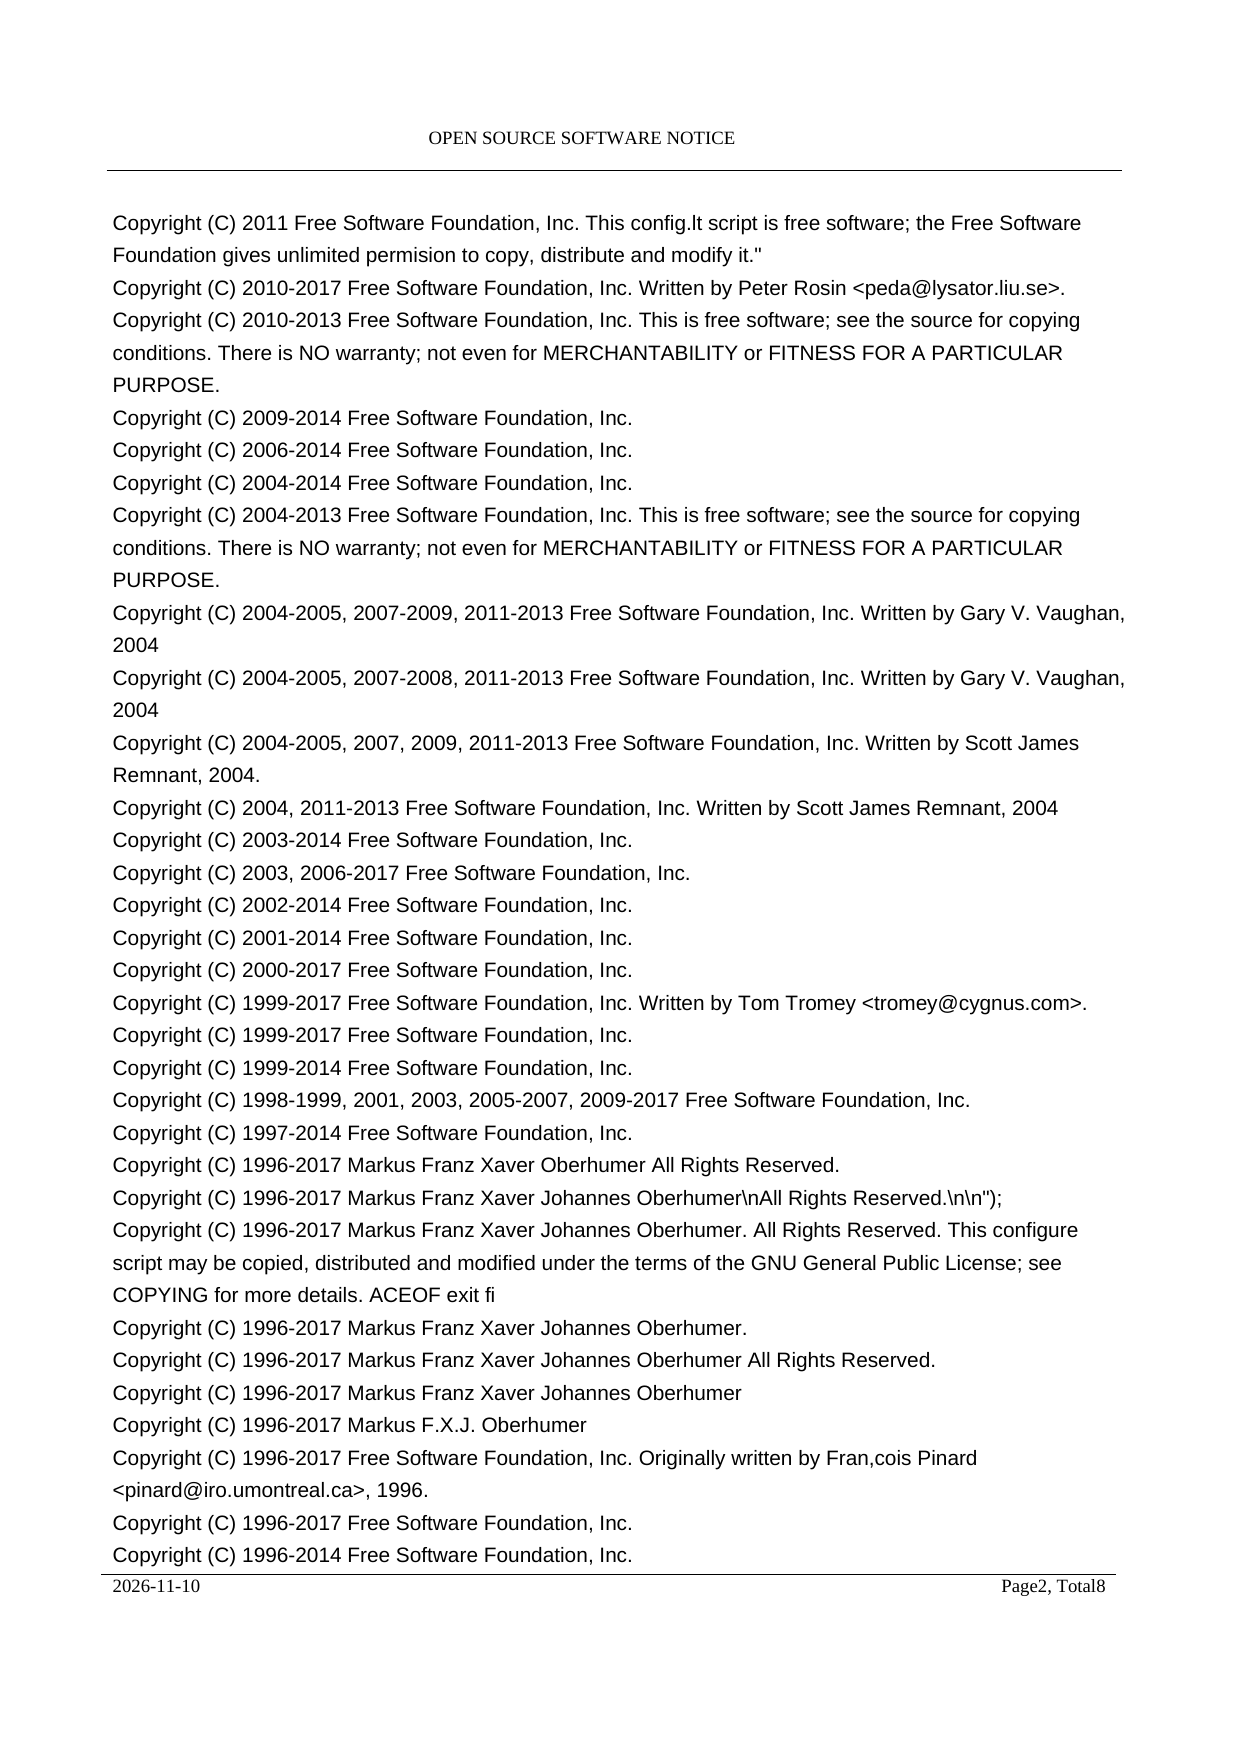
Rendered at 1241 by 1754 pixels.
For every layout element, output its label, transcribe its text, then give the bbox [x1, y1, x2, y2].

text Copyright (C) 2002-2014 Free Software Foundation, Inc. [112, 889, 1128, 921]
text Copyright (C) 1999-2017 Free Software Foundation, Inc. [112, 1019, 1128, 1051]
text Copyright (C) 1996-2017 Markus Franz Xaver Johannes Oberhumer\nAll Rights Reserved.\n\n"); [112, 1181, 1128, 1214]
text Copyright (C) 1996-2017 Free Software Foundation, Inc. [112, 1506, 1128, 1539]
text Copyright (C) 1996-2014 Free Software Foundation, Inc. [112, 1539, 1128, 1571]
text Copyright (C) 2010-2013 Free Software Foundation, Inc. This is free software; see the source for copying conditions. There is NO warranty; not even for MERCHANTABILITY or FITNESS FOR A PARTICULAR PURPOSE. [112, 304, 1128, 401]
text Copyright (C) 2001-2014 Free Software Foundation, Inc. [112, 921, 1128, 954]
text Copyright (C) 2006-2014 Free Software Foundation, Inc. [112, 434, 1128, 466]
text Copyright (C) 2004-2014 Free Software Foundation, Inc. [112, 466, 1128, 499]
text Copyright (C) 1996-2017 Markus Franz Xaver Johannes Oberhumer [112, 1376, 1128, 1409]
text Copyright (C) 2010-2017 Free Software Foundation, Inc. Written by Peter Rosin <peda@lysator.liu.se>. [112, 271, 1128, 304]
text Copyright (C) 2003, 2006-2017 Free Software Foundation, Inc. [112, 856, 1128, 889]
text Copyright (C) 1998-1999, 2001, 2003, 2005-2007, 2009-2017 Free Software Foundation, Inc. [112, 1084, 1128, 1116]
text Copyright (C) 2004-2013 Free Software Foundation, Inc. This is free software; see the source for copying conditions. There is NO warranty; not even for MERCHANTABILITY or FITNESS FOR A PARTICULAR PURPOSE. [112, 499, 1128, 596]
text Copyright (C) 2004, 2011-2013 Free Software Foundation, Inc. Written by Scott James Remnant, 2004 [112, 791, 1128, 824]
text Copyright (C) 1997-2014 Free Software Foundation, Inc. [112, 1116, 1128, 1149]
text Copyright (C) 2004-2005, 2007-2008, 2011-2013 Free Software Foundation, Inc. Written by Gary V. Vaughan, 2004 [112, 661, 1128, 726]
text Copyright (C) 2011 Free Software Foundation, Inc. This config.lt script is free software; the Free Software Foundation gives unlimited permision to copy, distribute and modify it." [112, 206, 1128, 271]
text Copyright (C) 1996-2017 Markus Franz Xaver Johannes Oberhumer. All Rights Reserved. This configure script may be copied, distributed and modified under the terms of the GNU General Public License; see COPYING for more details. ACEOF exit fi [112, 1214, 1128, 1311]
text Copyright (C) 1996-2017 Markus F.X.J. Oberhumer [112, 1409, 1128, 1441]
text Copyright (C) 2009-2014 Free Software Foundation, Inc. [112, 401, 1128, 434]
text Copyright (C) 1996-2017 Free Software Foundation, Inc. Originally written by Fran,cois Pinard <pinard@iro.umontreal.ca>, 1996. [112, 1441, 1128, 1506]
text Copyright (C) 2004-2005, 2007-2009, 2011-2013 Free Software Foundation, Inc. Written by Gary V. Vaughan, 2004 [112, 596, 1128, 661]
text Copyright (C) 1999-2017 Free Software Foundation, Inc. Written by Tom Tromey <tromey@cygnus.com>. [112, 986, 1128, 1019]
text Copyright (C) 1996-2017 Markus Franz Xaver Johannes Oberhumer. [112, 1311, 1128, 1344]
text Copyright (C) 1996-2017 Markus Franz Xaver Johannes Oberhumer All Rights Reserved. [112, 1344, 1128, 1376]
text Copyright (C) 2004-2005, 2007, 2009, 2011-2013 Free Software Foundation, Inc. Written by Scott James Remnant, 2004. [112, 726, 1128, 791]
text Copyright (C) 1999-2014 Free Software Foundation, Inc. [112, 1051, 1128, 1084]
text Copyright (C) 2000-2017 Free Software Foundation, Inc. [112, 954, 1128, 986]
text Copyright (C) 2003-2014 Free Software Foundation, Inc. [112, 824, 1128, 856]
text Copyright (C) 1996-2017 Markus Franz Xaver Oberhumer All Rights Reserved. [112, 1149, 1128, 1181]
